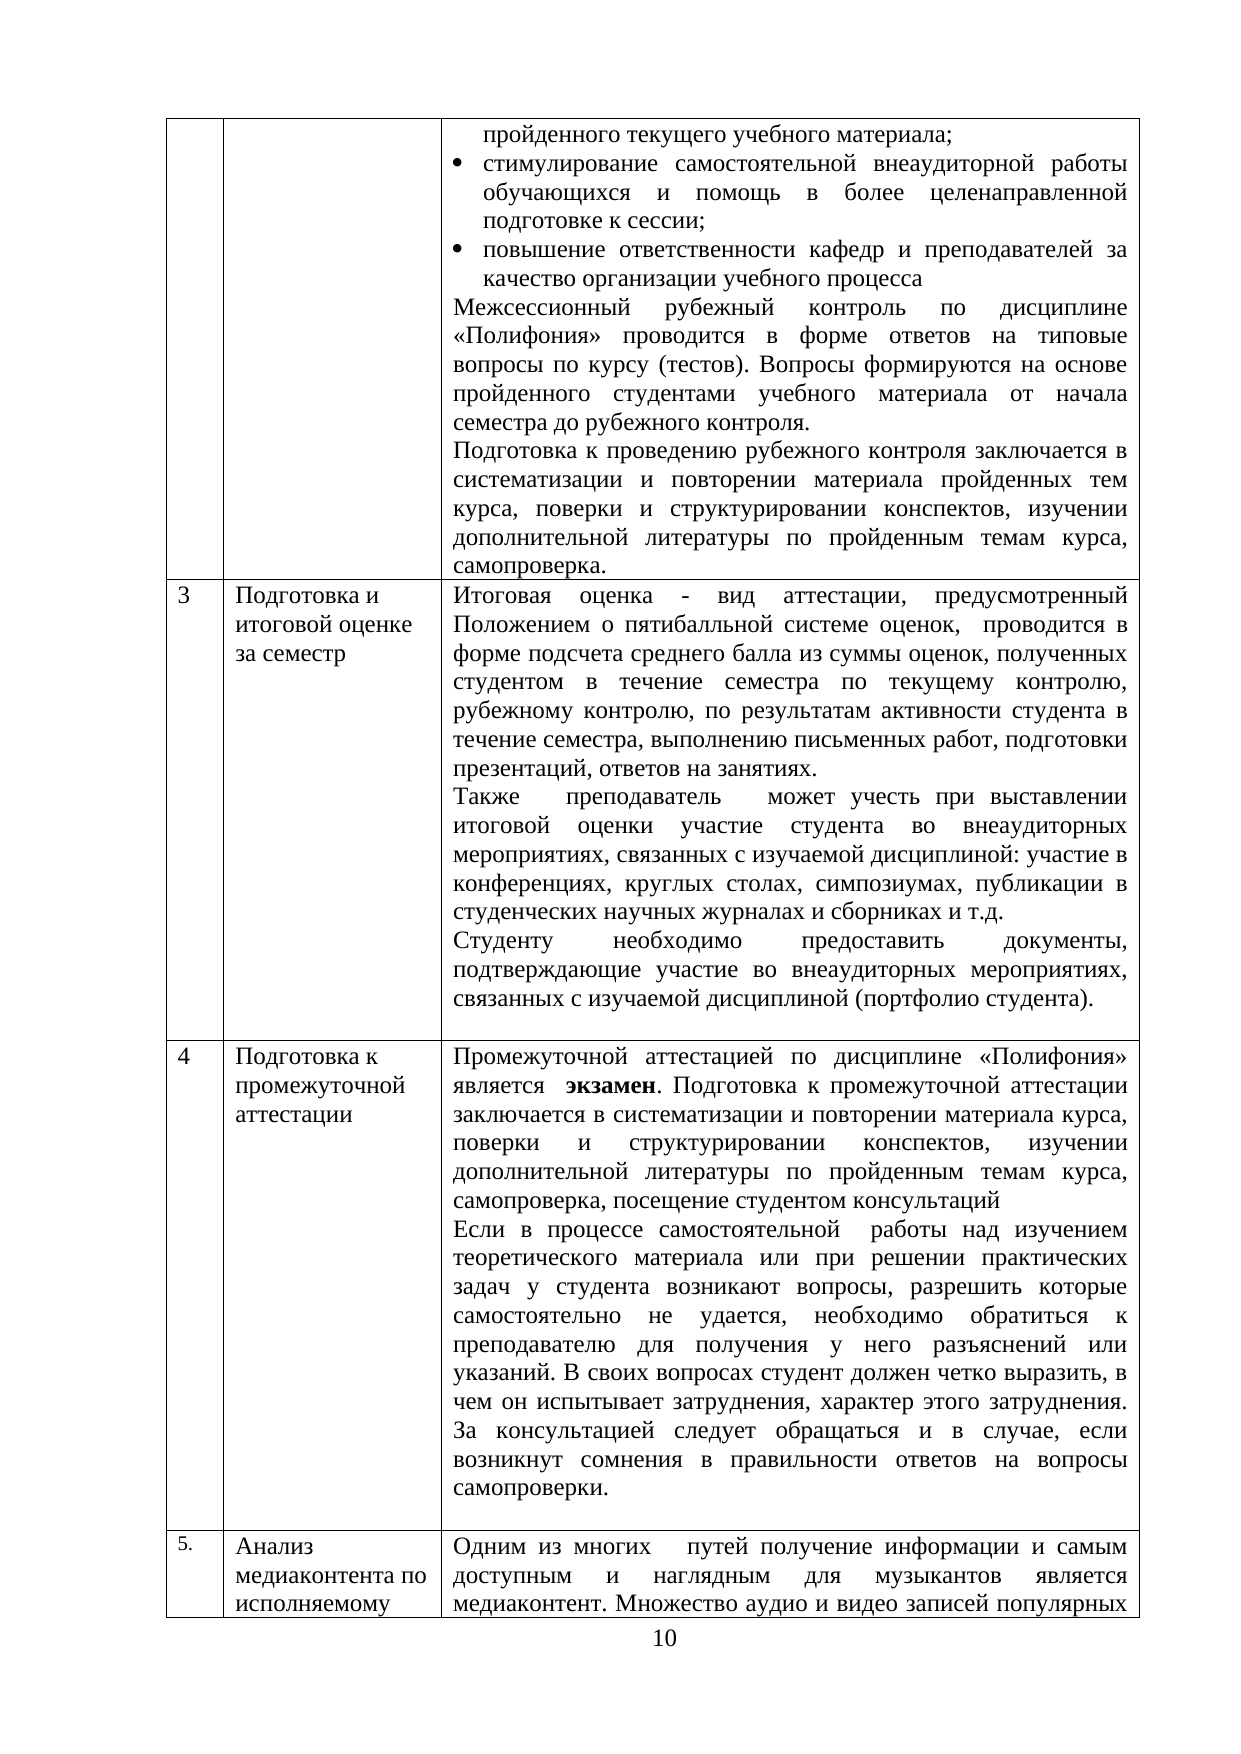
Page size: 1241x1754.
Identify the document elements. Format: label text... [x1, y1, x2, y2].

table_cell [442, 119, 1139, 579]
table_cell 4 [167, 1041, 223, 1530]
table_cell Итоговая оценка - вид аттестации, предусмотренный Положением о пятибалльной системе оценок, проводится в форме подсчета среднего балла из суммы оценок, полученных студентом в течение семестра по текущему контролю, рубежному контролю, по результатам активности студента в течение семестра, выполнению письменных работ, подготовки презентаций, ответов на занятиях. Также преподаватель может учесть при выставлении итоговой оценки участие студента во внеаудиторных мероприятиях, связанных с изучаемой дисциплиной: участие в конференциях, круглых столах, симпозиумах, публикации в студенческих научных журналах и сборниках и т.д. Студенту необходимо предоставить документы, подтверждающие участие во внеаудиторных мероприятиях, связанных с изучаемой дисциплиной (портфолио студента). [442, 580, 1139, 1040]
table_cell 3 [167, 580, 223, 1040]
table_cell 2 [167, 119, 223, 579]
table_cell Подготовка и итоговой оценке за семестр [224, 580, 441, 1040]
table_cell Промежуточной аттестацией по дисциплине «Полифония» является экзамен. Подготовка к промежуточной аттестации заключается в систематизации и повторении материала курса, поверки и структурировании конспектов, изучении дополнительной литературы по пройденным темам курса, самопроверка, посещение студентом консультаций Если в процессе самостоятельной работы над изучением теоретического материала или при решении практических задач у студента возникают вопросы, разрешить которые самостоятельно не удается, необходимо обратиться к преподавателю для получения у него разъяснений или указаний. В своих вопросах студент должен четко выразить, в чем он испытывает затруднения, характер этого затруднения. За консультацией следует обращаться и в случае, если возникнут сомнения в правильности ответов на вопросы самопроверки. [442, 1041, 1139, 1530]
table_cell Подготовка к промежуточной аттестации [224, 1041, 441, 1530]
table_cell 5. [167, 1531, 223, 1617]
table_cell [442, 1531, 1139, 1617]
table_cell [224, 119, 441, 579]
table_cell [224, 1531, 441, 1617]
